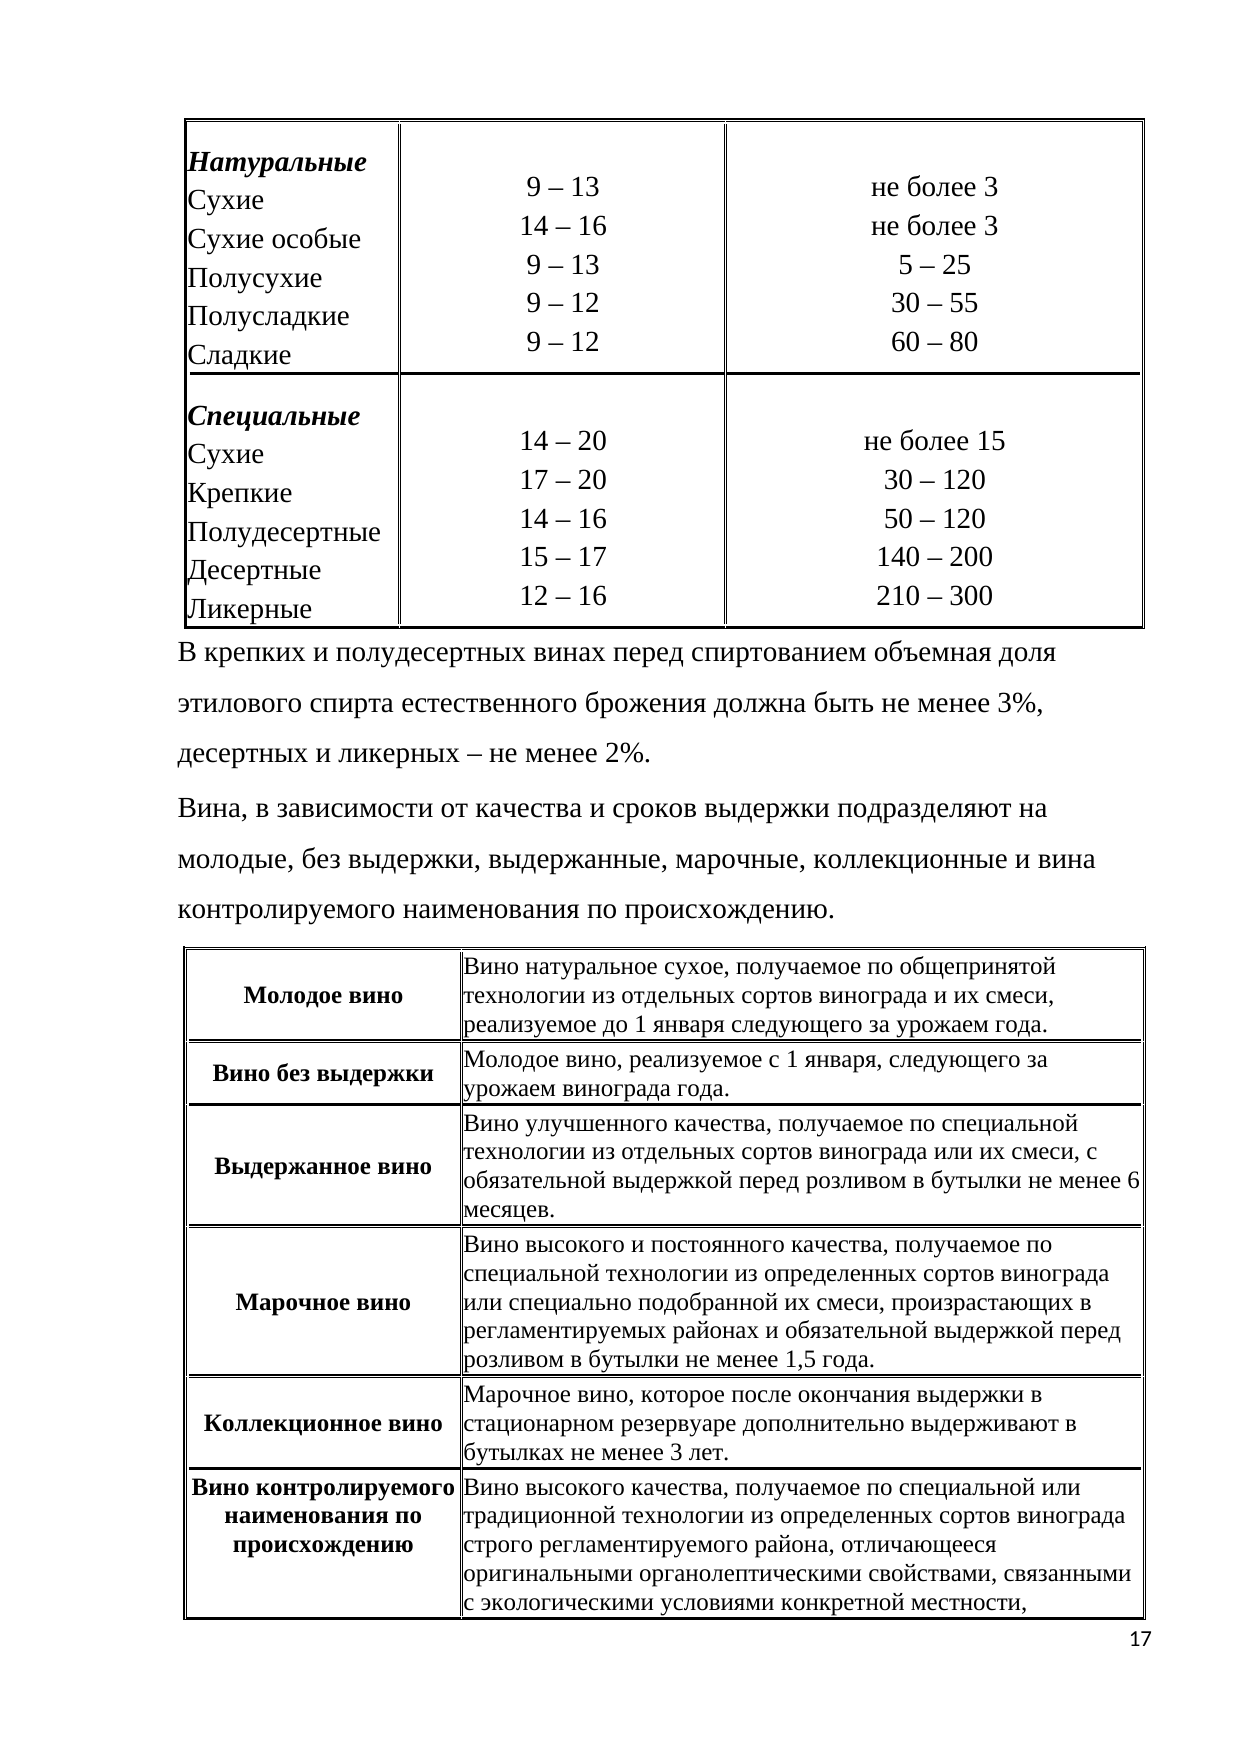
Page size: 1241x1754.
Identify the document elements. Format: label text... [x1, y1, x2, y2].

table_cell не более 15 30 – 120 50 – 120 140 – 200 210 – 300 [726, 372, 1142, 626]
table_cell не более 3 не более 3 5 – 25 30 – 55 60 – 80 [726, 122, 1142, 372]
table_header Вино натуральное сухое, получаемое по общепринятой технологии из отдельных сортов винограда и их смеси, реализуемое до 1 января следующего за урожаем года. [462, 950, 1143, 1039]
text Вина, в зависимости от качества и сроков выдержки подразделяют на молодые, без выдержки, выдержанные, марочные, коллекционные и вина контролируемого наименования по происхождению. [177, 790, 1152, 924]
table_cell Вино высокого и постоянного качества, получаемое по специальной технологии из определенных сортов винограда или специально подобранной их смеси, произрастающих в регламентируемых районах и обязательной выдержкой перед розливом в бутылки не менее 1,5 года. [463, 1224, 1143, 1374]
table_header Молодое вино [187, 950, 462, 1039]
table_cell Натуральные Сухие Сухие особые Полусухие Полусладкие Сладкие [187, 122, 400, 372]
table_cell 9 – 13 14 – 16 9 – 13 9 – 12 9 – 12 [400, 122, 726, 372]
table_cell Молодое вино, реализуемое с 1 января, следующего за урожаем винограда года. [463, 1039, 1143, 1103]
table_cell Коллекционное вино [187, 1374, 460, 1467]
text В крепких и полудесертных винах перед спиртованием объемная доля этилового спирта естественного брожения должна быть не менее 3%, десертных и ликерных – не менее 2%. [177, 634, 1152, 768]
table_cell 14 – 20 17 – 20 14 – 16 15 – 17 12 – 16 [400, 375, 726, 626]
table_cell Выдержанное вино [185, 1103, 460, 1224]
table_cell Марочное вино, которое после окончания выдержки в стационарном резервуаре дополнительно выдерживают в бутылках не менее 3 лет. [463, 1374, 1143, 1467]
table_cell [462, 1467, 1143, 1617]
table_cell Вино улучшенного качества, получаемое по специальной технологии из отдельных сортов винограда или их смеси, с обязательной выдержкой перед розливом в бутылки не менее 6 месяцев. [463, 1103, 1144, 1224]
table_cell Марочное вино [187, 1224, 460, 1374]
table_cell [187, 1467, 462, 1617]
table_cell Вино без выдержки [187, 1039, 460, 1103]
table_cell Специальные Сухие Крепкие Полудесертные Десертные Ликерные [187, 372, 400, 626]
